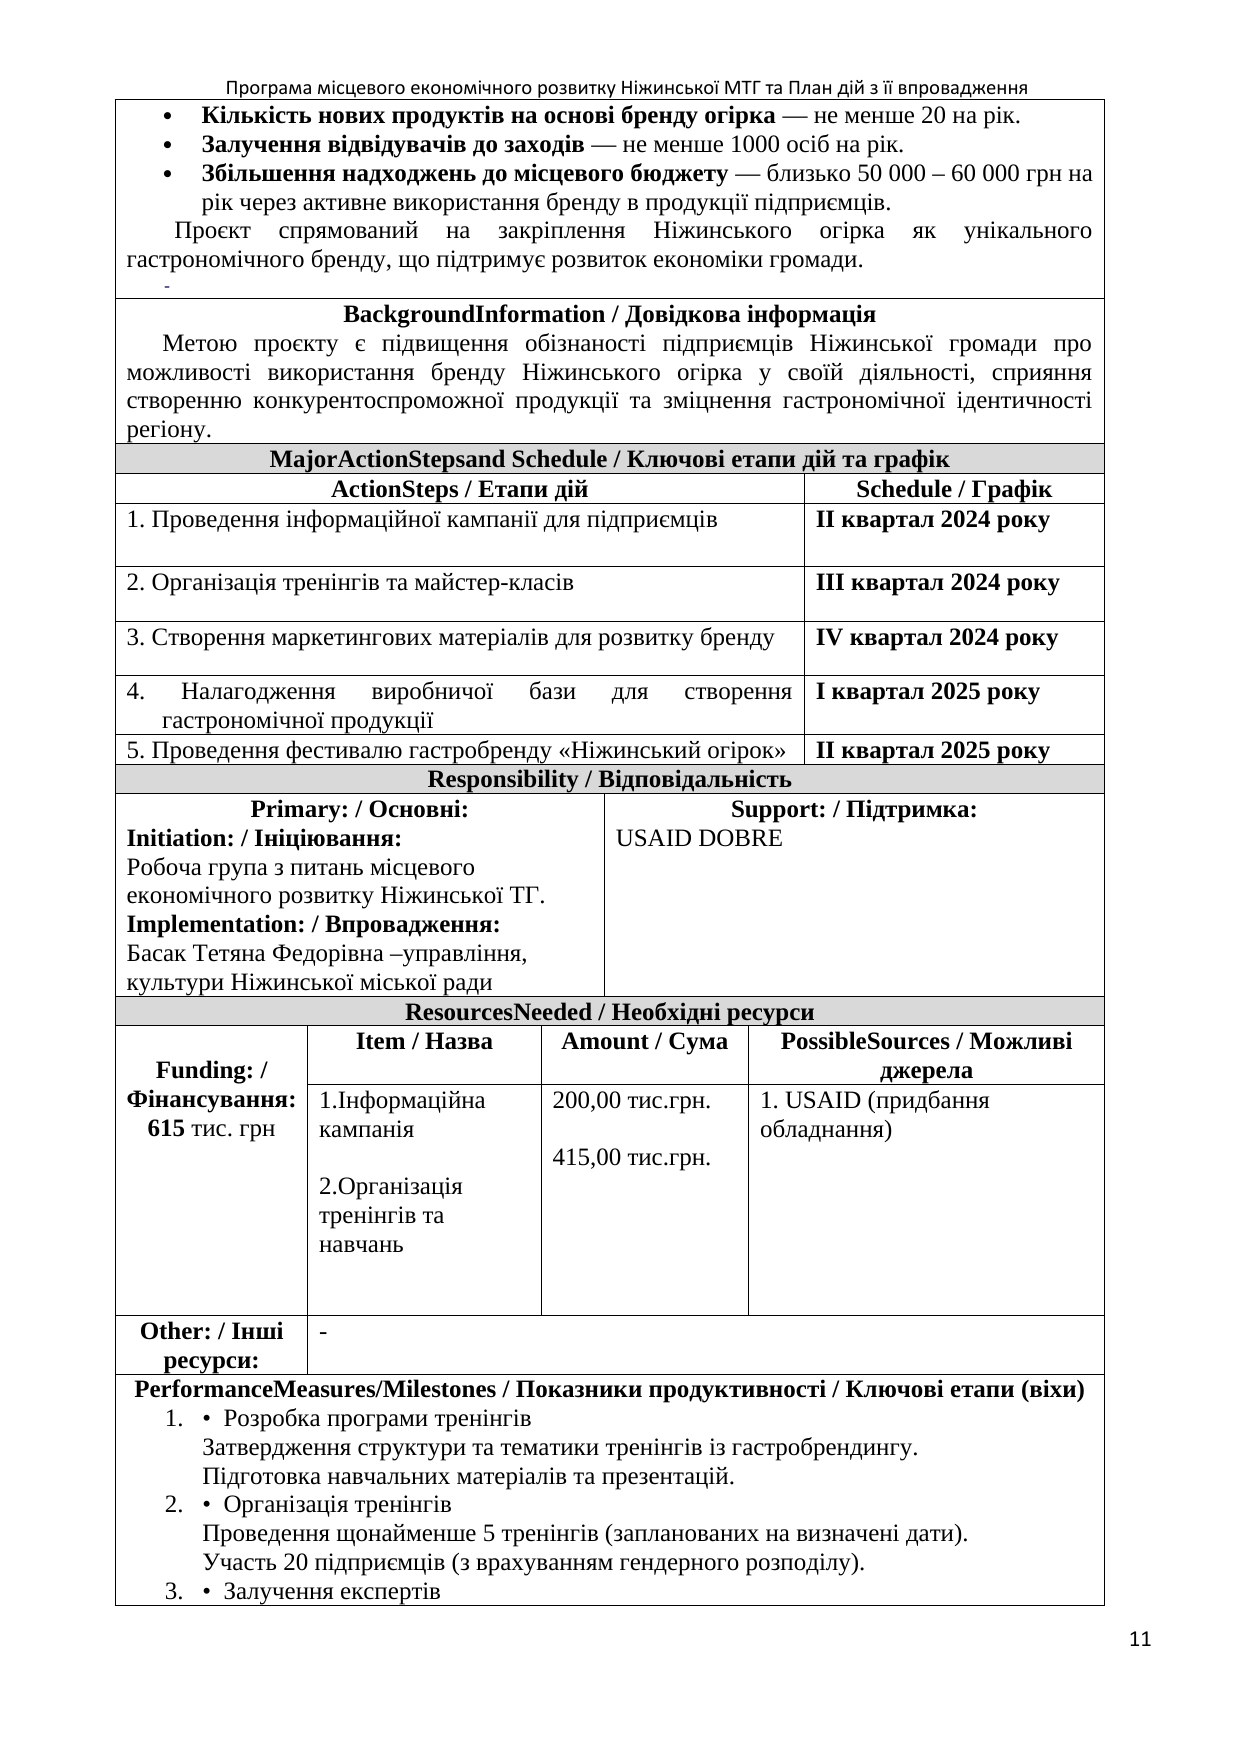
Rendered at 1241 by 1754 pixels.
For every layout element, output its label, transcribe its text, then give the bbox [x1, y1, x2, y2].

table_cell Primary: / Основні: Initiation: / Ініціювання: Робоча група з питань місцевого економічного розвитку Ніжинської ТГ. Implementation: / Впровадження: Басак Тетяна Федорівна –управління, культури Ніжинської міської ради [116, 794, 604, 996]
table_cell 3. Створення маркетингових матеріалів для розвитку бренду [116, 622, 804, 675]
table_cell ІV квартал 2024 року [805, 622, 1104, 675]
table_cell 5. Проведення фестивалю гастробренду «Ніжинський огірок» [116, 735, 804, 763]
table_cell ІІI квартал 2024 року [805, 567, 1104, 621]
table_cell - [308, 1316, 1104, 1373]
table_cell 1.Інформаційна кампанія 2.Організація тренінгів та навчань [308, 1085, 541, 1315]
table_cell І квартал 2025 року [805, 676, 1104, 734]
table_cell 1. Проведення інформаційної кампанії для підприємців [116, 504, 804, 566]
table_cell Other: / Інші ресурси: [116, 1316, 307, 1373]
table_cell 2. Організація тренінгів та майстер-класів [116, 567, 804, 621]
table_cell 200,00 тис.грн. 415,00 тис.грн. [542, 1085, 748, 1315]
table_cell Item / Назва [308, 1026, 541, 1084]
table_cell Amount / Сума [542, 1026, 748, 1084]
table_cell Responsibility / Відповідальність [116, 765, 1104, 793]
table_cell Funding: / Фінансування: 615 тис. грн [116, 1026, 307, 1315]
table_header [116, 100, 1104, 298]
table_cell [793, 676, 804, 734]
table_cell PossibleSources / Можливі джерела [749, 1026, 1104, 1084]
table_cell 1. USAID (придбання обладнання) [749, 1085, 1104, 1315]
table_cell ІI квартал 2024 року [805, 504, 1104, 566]
table_cell ActionSteps / Етапи дій [116, 474, 804, 503]
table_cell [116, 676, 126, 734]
table_cell BackgroundInformation / Довідкова інформація Метою проєкту є підвищення обізнаності підприємців Ніжинської громади про можливості використання бренду Ніжинського огірка у своїй діяльності, сприяння створенню конкурентоспроможної продукції та зміцнення гастрономічної ідентичності регіону. [116, 299, 1104, 443]
table_cell ІІ квартал 2025 року [805, 735, 1104, 763]
table_cell Schedule / Графік [805, 474, 1104, 503]
table_cell MajorActionStepsand Schedule / Ключові етапи дій та графік [116, 444, 1104, 473]
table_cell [116, 1375, 1104, 1604]
table_cell ResourcesNeeded / Необхідні ресурси [116, 997, 1104, 1025]
table_cell Support: / Підтримка: USAID DOBRE [605, 794, 1104, 996]
